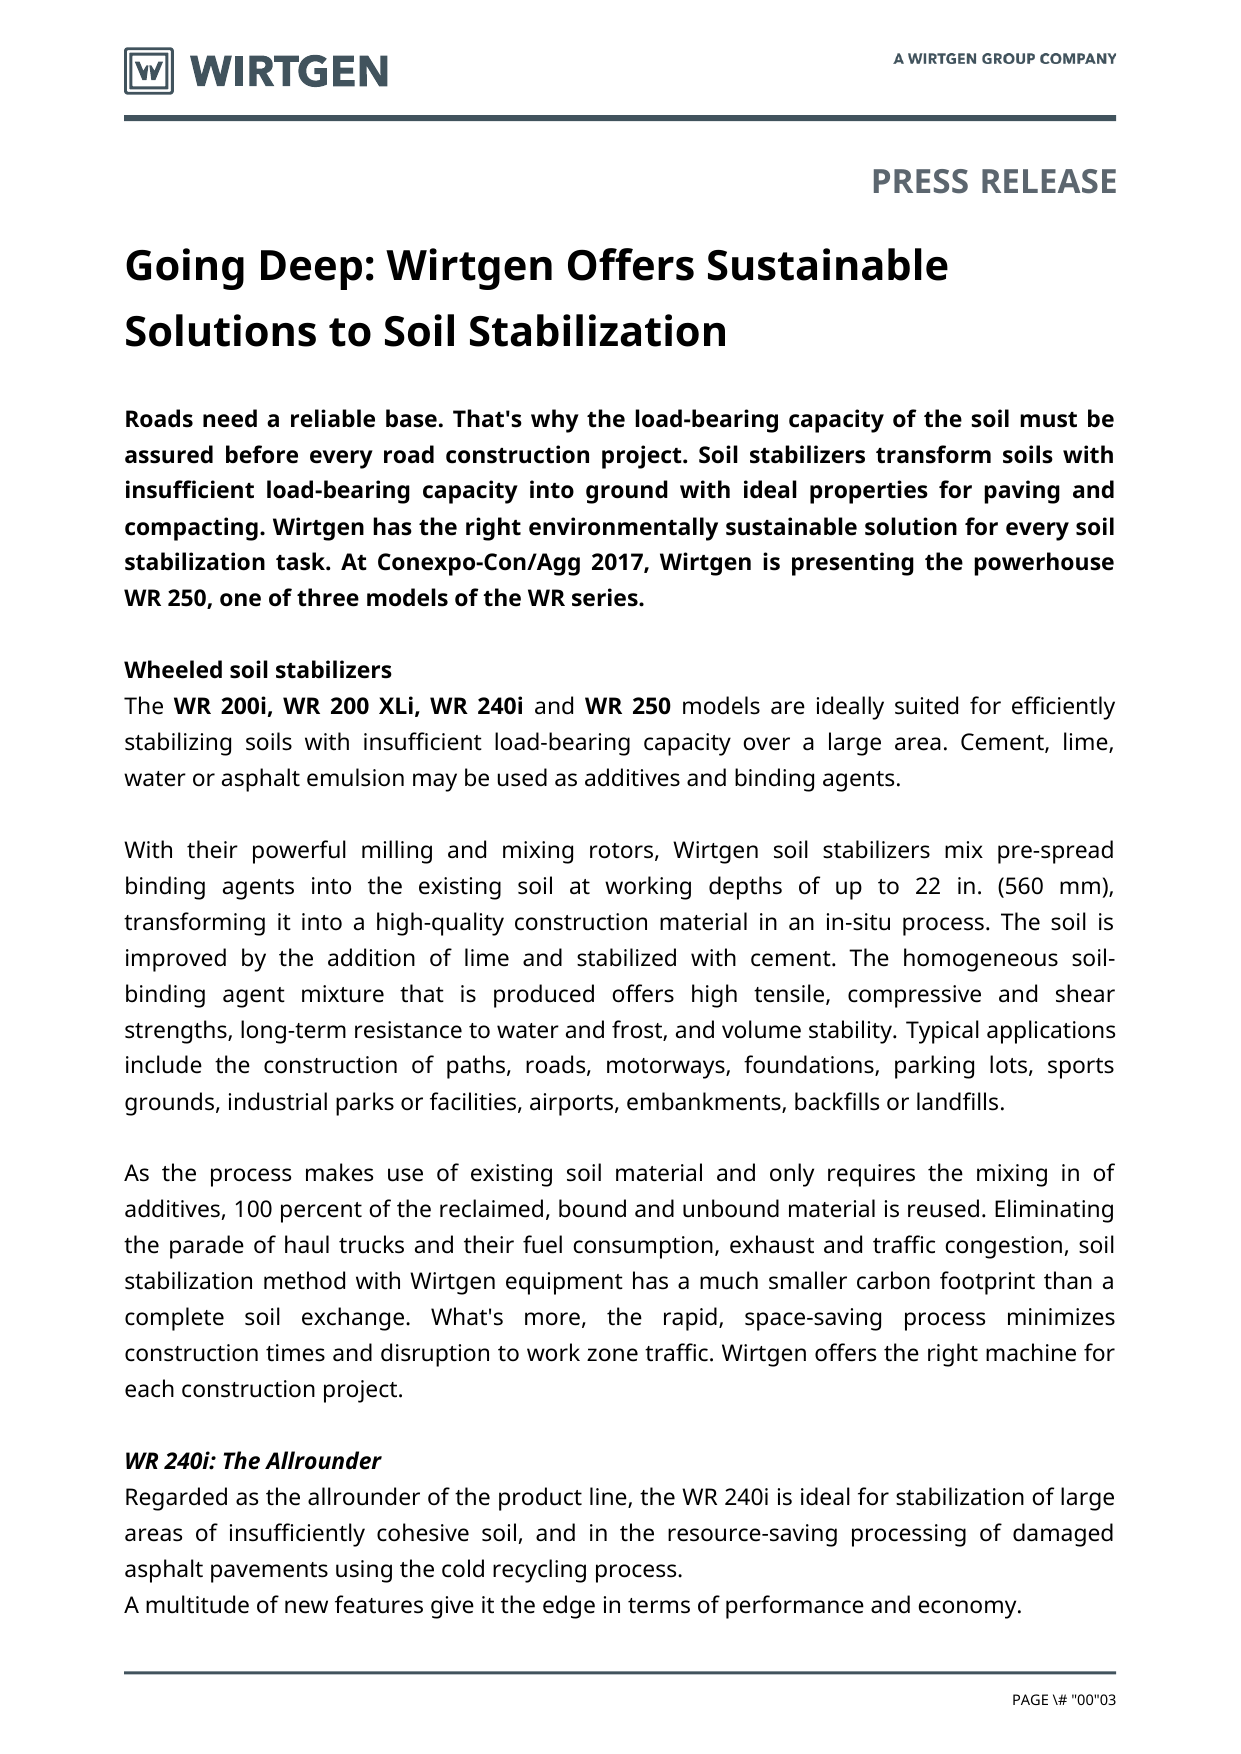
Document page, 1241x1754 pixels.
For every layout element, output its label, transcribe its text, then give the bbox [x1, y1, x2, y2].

subtitle Going Deep: Wirtgen Offers Sustainable Solutions to Soil Stabilization [124, 236, 1116, 358]
text WR 240i: The Allrounder [124, 1445, 1116, 1476]
text Wheeled soil stabilizers [124, 654, 1116, 685]
text As the process makes use of existing soil material and only requires the mixing in of additives, 100 percent of the reclaimed, bound and unbound material is reused. Eliminating the parade of haul trucks and their fuel consumption, exhaust and traffic congestion, soil stabilization method with Wirtgen equipment has a much smaller carbon footprint than a complete soil exchange. What's more, the rapid, space-saving process minimizes construction times and disruption to work zone traffic. Wirtgen offers the right machine for each construction project. [124, 1157, 1116, 1404]
text With their powerful milling and mixing rotors, Wirtgen soil stabilizers mix pre-spread binding agents into the existing soil at working depths of up to 22 in. (560 mm), transforming it into a high-quality construction material in an in-situ process. The soil is improved by the addition of lime and stabilized with cement. The homogeneous soil-binding agent mixture that is produced offers high tensile, compressive and shear strengths, long-term resistance to water and frost, and volume stability. Typical applications include the construction of paths, roads, motorways, foundations, parking lots, sports grounds, industrial parks or facilities, airports, embankments, backfills or landfills. [124, 834, 1116, 1117]
text Roads need a reliable base. That's why the load-bearing capacity of the soil must be assured before every road construction project. Soil stabilizers transform soils with insufficient load-bearing capacity into ground with ideal properties for paving and compacting. Wirtgen has the right environmentally sustainable solution for every soil stabilization task. At Conexpo-Con/Agg 2017, Wirtgen is presenting the powerhouse WR 250, one of three models of the WR series. [124, 403, 1116, 613]
text The WR 200i, WR 200 XLi, WR 240i and WR 250 models are ideally suited for efficiently stabilizing soils with insufficient load-bearing capacity over a large area. Cement, lime, water or asphalt emulsion may be used as additives and binding agents. [124, 690, 1116, 793]
picture [893, 53, 1117, 64]
text Regarded as the allrounder of the product line, the WR 240i is ideal for stabilization of large areas of insufficiently cohesive soil, and in the resource-saving processing of damaged asphalt pavements using the cold recycling process. [124, 1481, 1116, 1584]
text A multitude of new features give it the edge in terms of performance and economy. [124, 1588, 1116, 1620]
